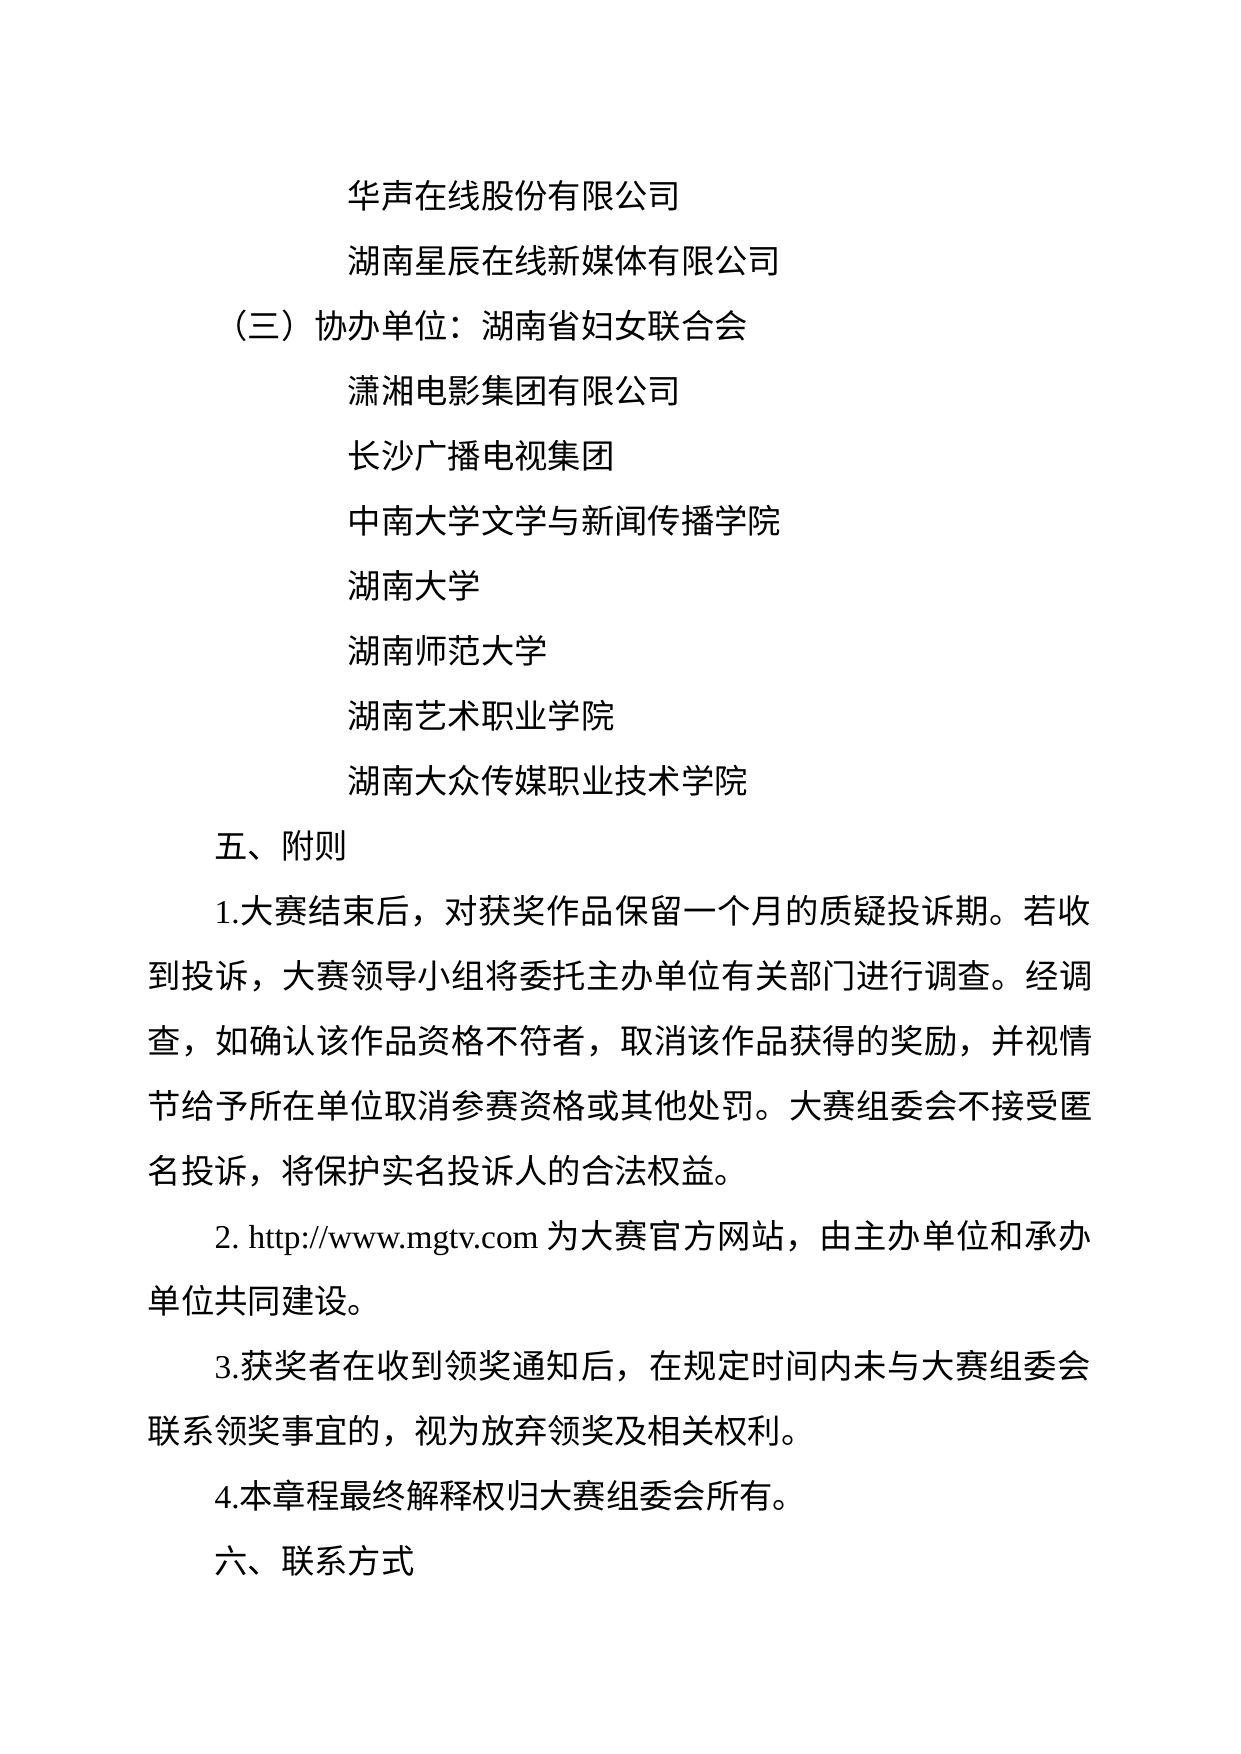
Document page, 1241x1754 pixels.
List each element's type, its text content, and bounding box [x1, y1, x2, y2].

text 五、附则 [148, 812, 1092, 877]
text 潇湘电影集团有限公司 [148, 357, 1092, 422]
text 湖南师范大学 [148, 617, 1092, 682]
text 中南大学文学与新闻传播学院 [148, 487, 1092, 552]
text 2. http://www.mgtv.com为大赛官方网站，由主办单位和承办单位共同建设。 [148, 1202, 1092, 1332]
text 华声在线股份有限公司 [148, 162, 1092, 227]
text 六、联系方式 [148, 1527, 1092, 1592]
text 4.本章程最终解释权归大赛组委会所有。 [148, 1462, 1092, 1527]
text 1.大赛结束后，对获奖作品保留一个月的质疑投诉期。若收到投诉，大赛领导小组将委托主办单位有关部门进行调查。经调查，如确认该作品资格不符者，取消该作品获得的奖励，并视情节给予所在单位取消参赛资格或其他处罚。大赛组委会不接受匿名投诉，将保护实名投诉人的合法权益。 [148, 877, 1092, 1202]
text 湖南星辰在线新媒体有限公司 [148, 227, 1092, 292]
text 湖南大众传媒职业技术学院 [148, 747, 1092, 812]
text 3.获奖者在收到领奖通知后，在规定时间内未与大赛组委会联系领奖事宜的，视为放弃领奖及相关权利。 [148, 1332, 1092, 1462]
text 湖南艺术职业学院 [148, 682, 1092, 747]
text 长沙广播电视集团 [148, 422, 1092, 487]
text 湖南大学 [148, 552, 1092, 617]
text （三）协办单位：湖南省妇女联合会 [148, 292, 1092, 357]
